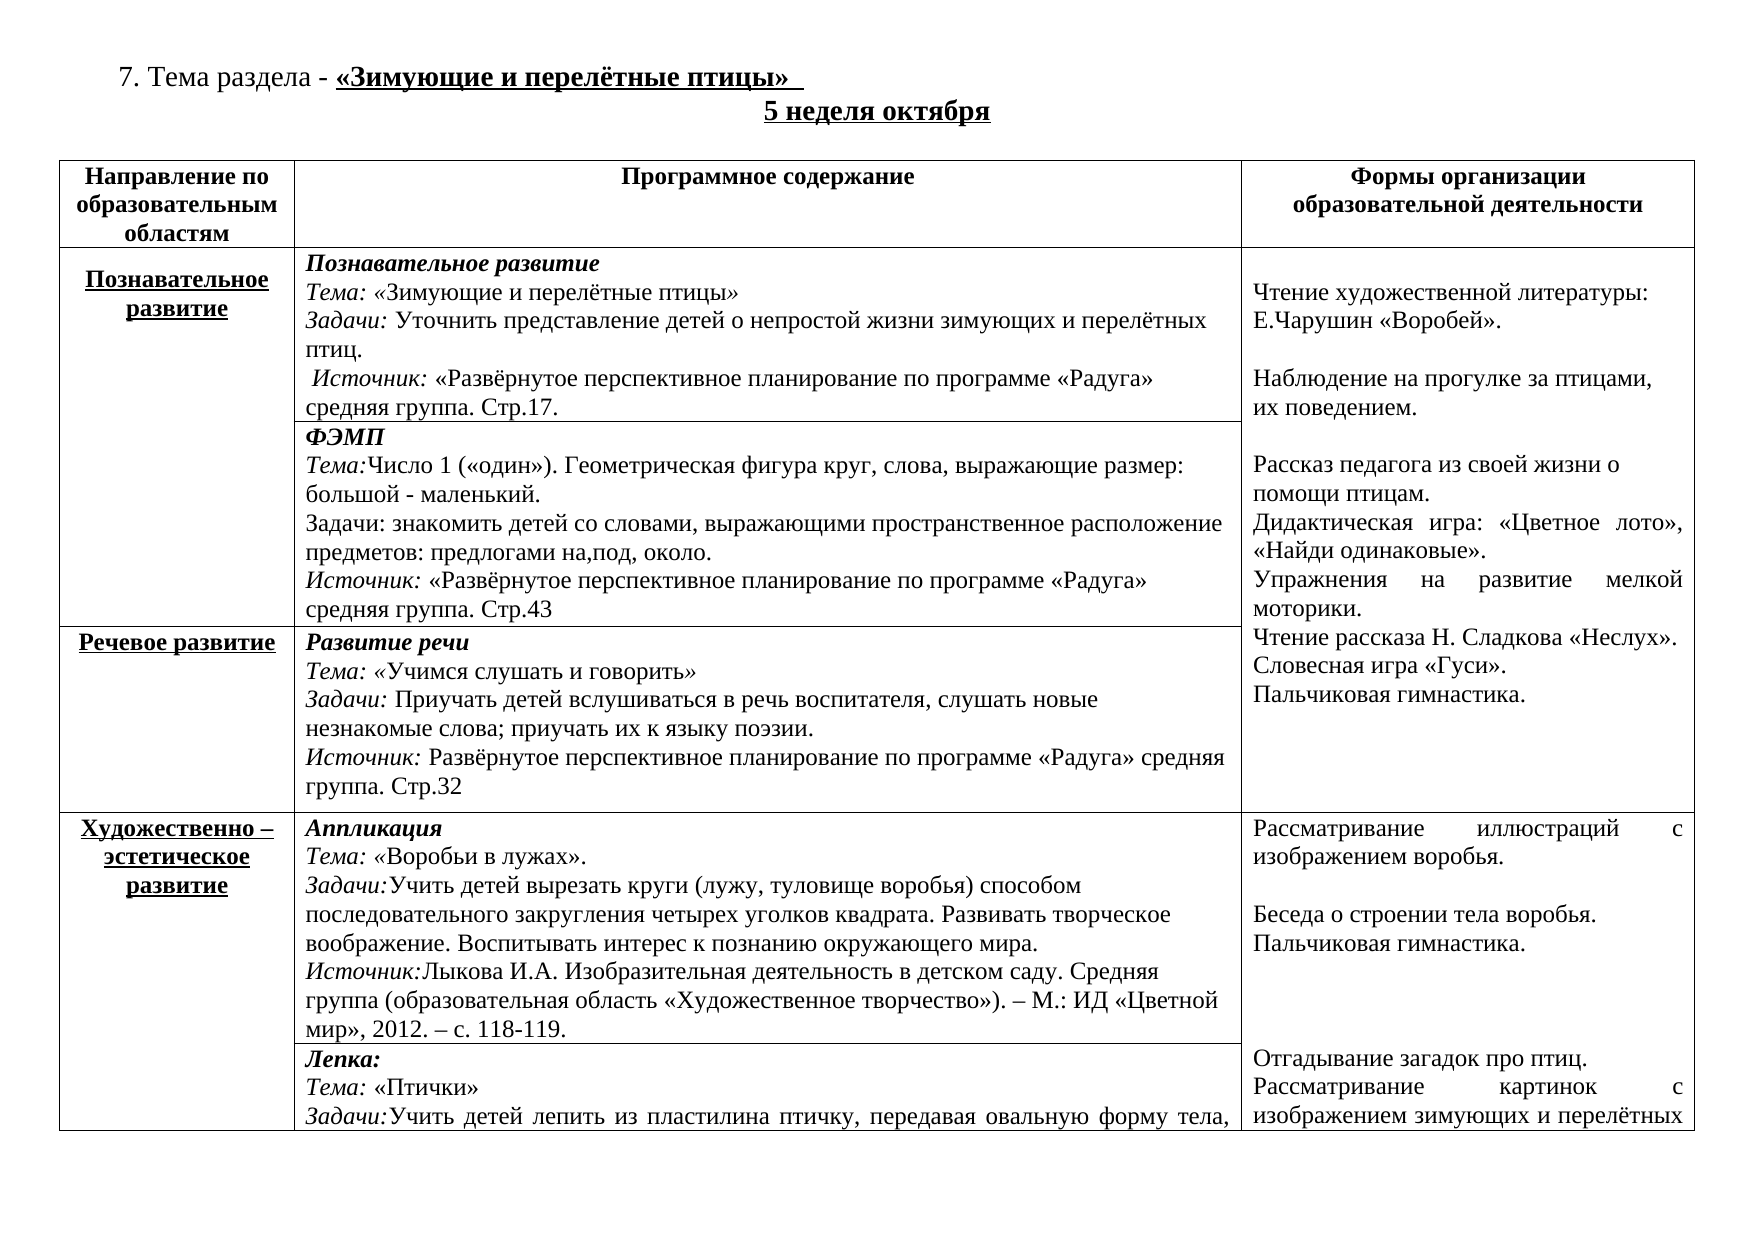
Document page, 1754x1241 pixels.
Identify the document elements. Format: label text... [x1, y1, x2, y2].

table_header Формы организации образовательной деятельности [1242, 161, 1694, 247]
table_header Направление по образовательным областям [60, 161, 294, 247]
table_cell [295, 1044, 1241, 1130]
table_header Программное содержание [295, 161, 1241, 247]
text 5 неделя октября [118, 93, 1636, 126]
table_cell Рассматривание иллюстраций с изображением воробья. Беседа о строении тела воробья. Пальчиковая гимнастика. Отгадывание загадок про птиц. Рассматривание картинок с изображением зимующих и перелётных птиц. Дидактическая игра «Цвет и форма». Организация выставки детских работ. [1242, 813, 1694, 1130]
text 7. Тема раздела - «Зимующие и перелётные птицы» [118, 59, 1636, 93]
table_cell Речевое развитие [60, 627, 294, 812]
table_cell Чтение художественной литературы: Е.Чарушин «Воробей». Наблюдение на прогулке за птицами, их поведением. Рассказ педагога из своей жизни о помощи птицам. Дидактическая игра: «Цветное лото», «Найди одинаковые». Упражнения на развитие мелкой моторики. Чтение рассказа Н. Сладкова «Неслух». Словесная игра «Гуси». Пальчиковая гимнастика. [1242, 248, 1694, 812]
table_cell Познавательное развитие Тема: «Зимующие и перелётные птицы» Задачи: Уточнить представление детей о непростой жизни зимующих и перелётных птиц. Источник: «Развёрнутое перспективное планирование по программе «Радуга» средняя группа. Стр.17. [295, 248, 1241, 421]
table_cell Познавательное развитие [60, 248, 294, 626]
table_cell Аппликация Тема: «Воробьи в лужах». Задачи:Учить детей вырезать круги (лужу, туловище воробья) способом последовательного закругления четырех уголков квадрата. Развивать творческое воображение. Воспитывать интерес к познанию окружающего мира. Источник:Лыкова И.А. Изобразительная деятельность в детском саду. Средняя группа (образовательная область «Художественное творчество»). – М.: ИД «Цветной мир», 2012. – с. 118-119. [295, 813, 1241, 1043]
table_cell ФЭМП Тема:Число 1 («один»). Геометрическая фигура круг, слова, выражающие размер: большой - маленький. Задачи: знакомить детей со словами, выражающими пространственное расположение предметов: предлогами на,под, около. Источник: «Развёрнутое перспективное планирование по программе «Радуга» средняя группа. Стр.43 [295, 422, 1241, 626]
table_cell Художественно – эстетическое развитие [60, 813, 294, 1130]
table_cell Развитие речи Тема: «Учимся слушать и говорить» Задачи: Приучать детей вслушиваться в речь воспитателя, слушать новые незнакомые слова; приучать их к языку поэзии. Источник: Развёрнутое перспективное планирование по программе «Радуга» средняя группа. Стр.32 [295, 627, 1241, 812]
